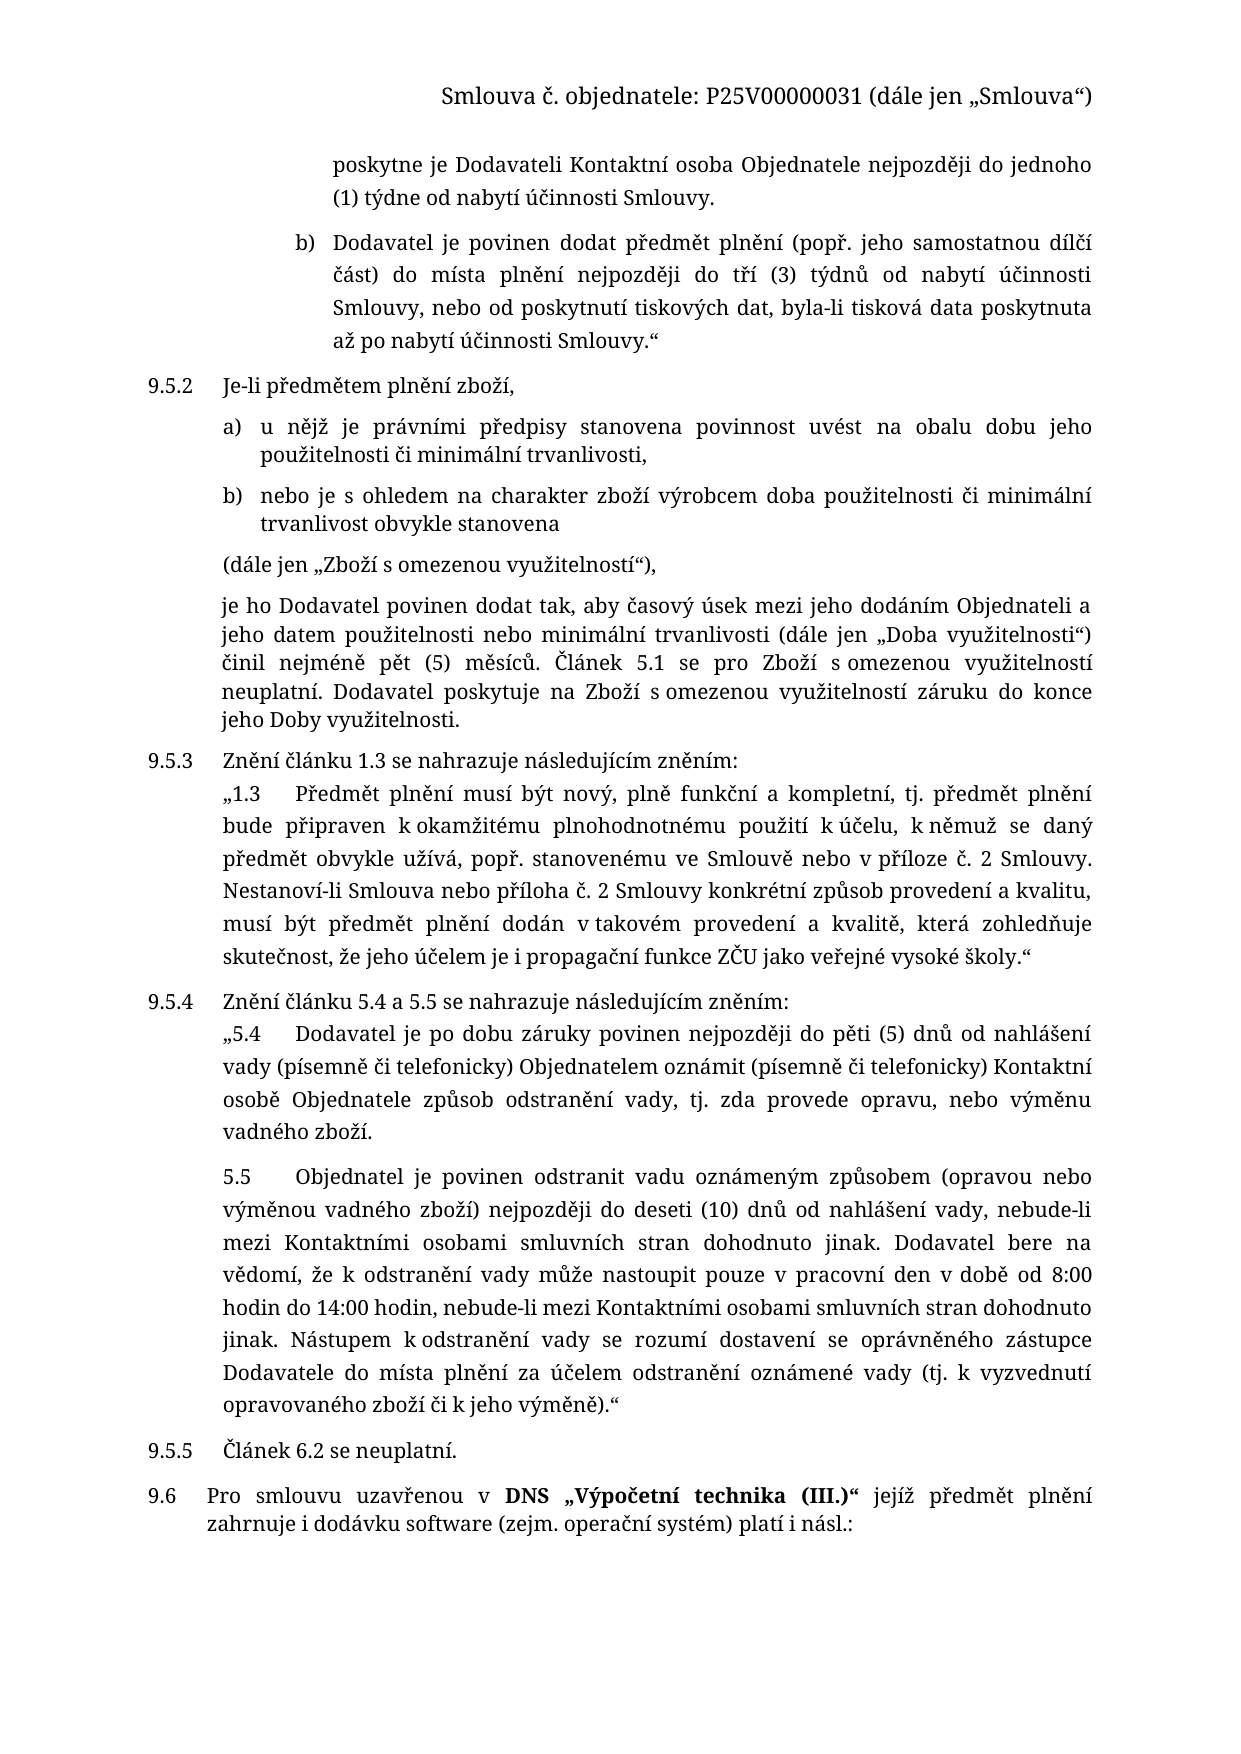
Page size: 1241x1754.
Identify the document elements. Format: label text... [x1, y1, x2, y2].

list Článek 6.2 se neuplatní. [148, 1436, 1093, 1464]
list Dodavatel je povinen dodat předmět plnění (popř. jeho samostatnou dílčí část) do místa plnění nejpozději do tří (3) týdnů od nabytí účinnosti Smlouvy, nebo od poskytnutí tiskových dat, byla-li tisková data poskytnuta až po nabytí účinnosti Smlouvy.“ [295, 228, 1093, 354]
list 5.5 Objednatel je povinen odstranit vadu oznámeným způsobem (opravou nebo výměnou vadného zboží) nejpozději do deseti (10) dnů od nahlášení vady, nebude-li mezi Kontaktními osobami smluvních stran dohodnuto jinak. Dodavatel bere na vědomí, že k odstranění vady může nastoupit pouze v pracovní den v době od 8:00 hodin do 14:00 hodin, nebude-li mezi Kontaktními osobami smluvních stran dohodnuto jinak. Nástupem k odstranění vady se rozumí dostavení se oprávněného zástupce Dodavatele do místa plnění za účelem odstranění oznámené vady (tj. k vyzvednutí opravovaného zboží či k jeho výměně).“ [223, 1162, 1093, 1419]
list „5.4 Dodavatel je po dobu záruky povinen nejpozději do pěti (5) dnů od nahlášení vady (písemně či telefonicky) Objednatelem oznámit (písemně či telefonicky) Kontaktní osobě Objednatele způsob odstranění vady, tj. zda provede opravu, nebo výměnu vadného zboží. [223, 1019, 1093, 1146]
list „1.3 Předmět plnění musí být nový, plně funkční a kompletní, tj. předmět plnění bude připraven k okamžitému plnohodnotnému použití k účelu, k němuž se daný předmět obvykle užívá, popř. stanovenému ve Smlouvě nebo v příloze č. 2 Smlouvy. Nestanoví-li Smlouva nebo příloha č. 2 Smlouvy konkrétní způsob provedení a kvalitu, musí být předmět plnění dodán v takovém provedení a kvalitě, která zohledňuje skutečnost, že jeho účelem je i propagační funkce ZČU jako veřejné vysoké školy.“ [223, 779, 1093, 970]
list u nějž je právními předpisy stanovena povinnost uvést na obalu dobu jeho použitelnosti či minimální trvanlivosti, [223, 412, 1093, 469]
list Znění článku 1.3 se nahrazuje následujícím zněním: [148, 746, 1093, 774]
list nebo je s ohledem na charakter zboží výrobcem doba použitelnosti či minimální trvanlivost obvykle stanovena [223, 481, 1093, 538]
text (dále jen „Zboží s omezenou využitelností“), [223, 551, 1093, 579]
list Znění článku 5.4 a 5.5 se nahrazuje následujícím zněním: [148, 987, 1093, 1015]
text je ho Dodavatel povinen dodat tak, aby časový úsek mezi jeho dodáním Objednateli a jeho datem použitelnosti nebo minimální trvanlivosti (dále jen „Doba využitelnosti“) činil nejméně pět (5) měsíců. Článek 5.1 se pro Zboží s omezenou využitelností neuplatní. Dodavatel poskytuje na Zboží s omezenou využitelností záruku do konce jeho Doby využitelnosti. [221, 591, 1093, 734]
list Pro smlouvu uzavřenou v DNS „Výpočetní technika (III.)“ jejíž předmět plnění zahrnuje i dodávku software (zejm. operační systém) platí i násl.: [148, 1481, 1093, 1538]
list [295, 150, 1093, 211]
list Je-li předmětem plnění zboží, [148, 371, 1093, 399]
